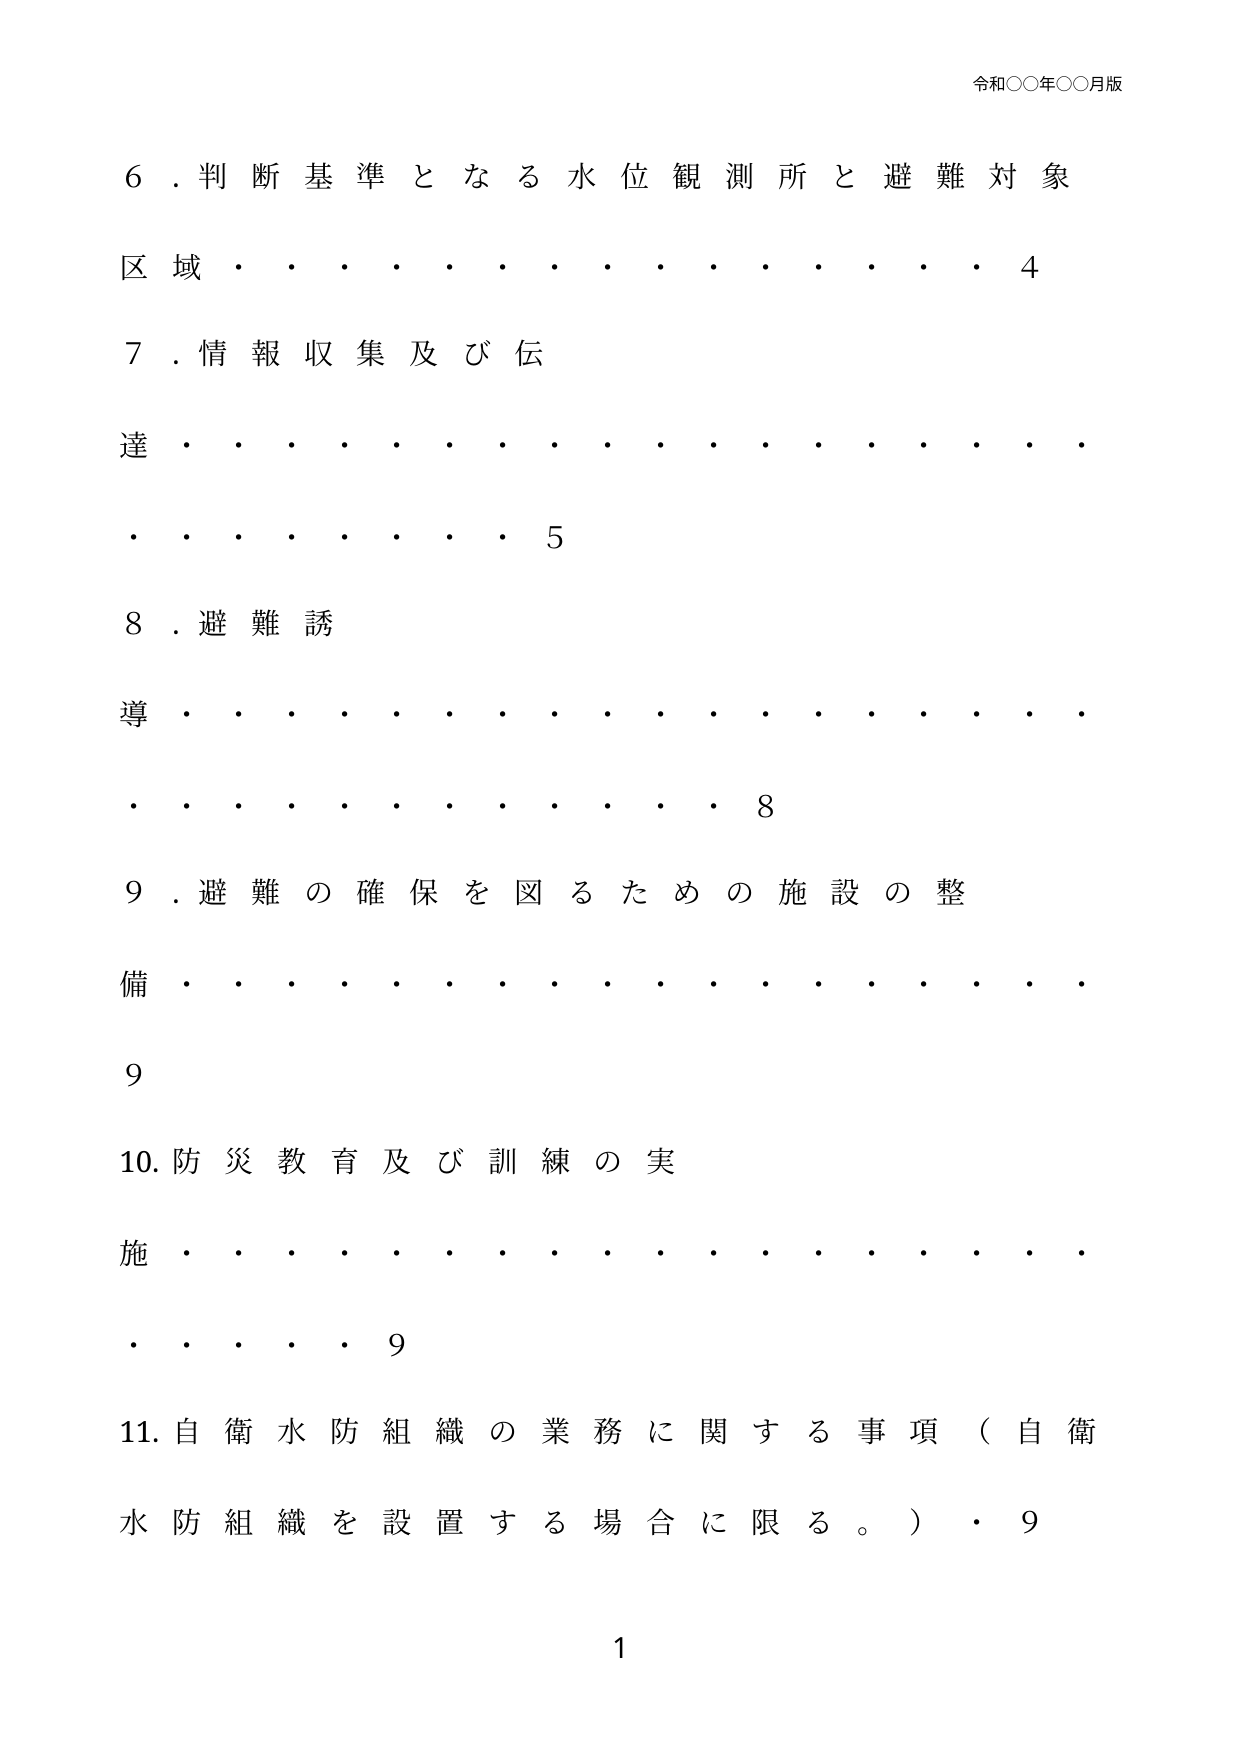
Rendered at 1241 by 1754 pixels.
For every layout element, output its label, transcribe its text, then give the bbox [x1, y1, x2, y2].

text ６.判断基準となる水位観測所と避難対象区域・・・・・・・・・・・・・・・４ [119, 134, 1121, 306]
text ７.情報収集及び伝達・・・・・・・・・・・・・・・・・・・・・・・・・・５ [119, 312, 1121, 575]
text 10.防災教育及び訓練の実施・・・・・・・・・・・・・・・・・・・・・・・９ [119, 1120, 1121, 1383]
text ８.避難誘導・・・・・・・・・・・・・・・・・・・・・・・・・・・・・・８ [119, 582, 1121, 845]
text 11.自衛水防組織の業務に関する事項（自衛水防組織を設置する場合に限る。）・９ [119, 1390, 1121, 1561]
text ９.避難の確保を図るための施設の整備・・・・・・・・・・・・・・・・・・９ [119, 851, 1121, 1114]
